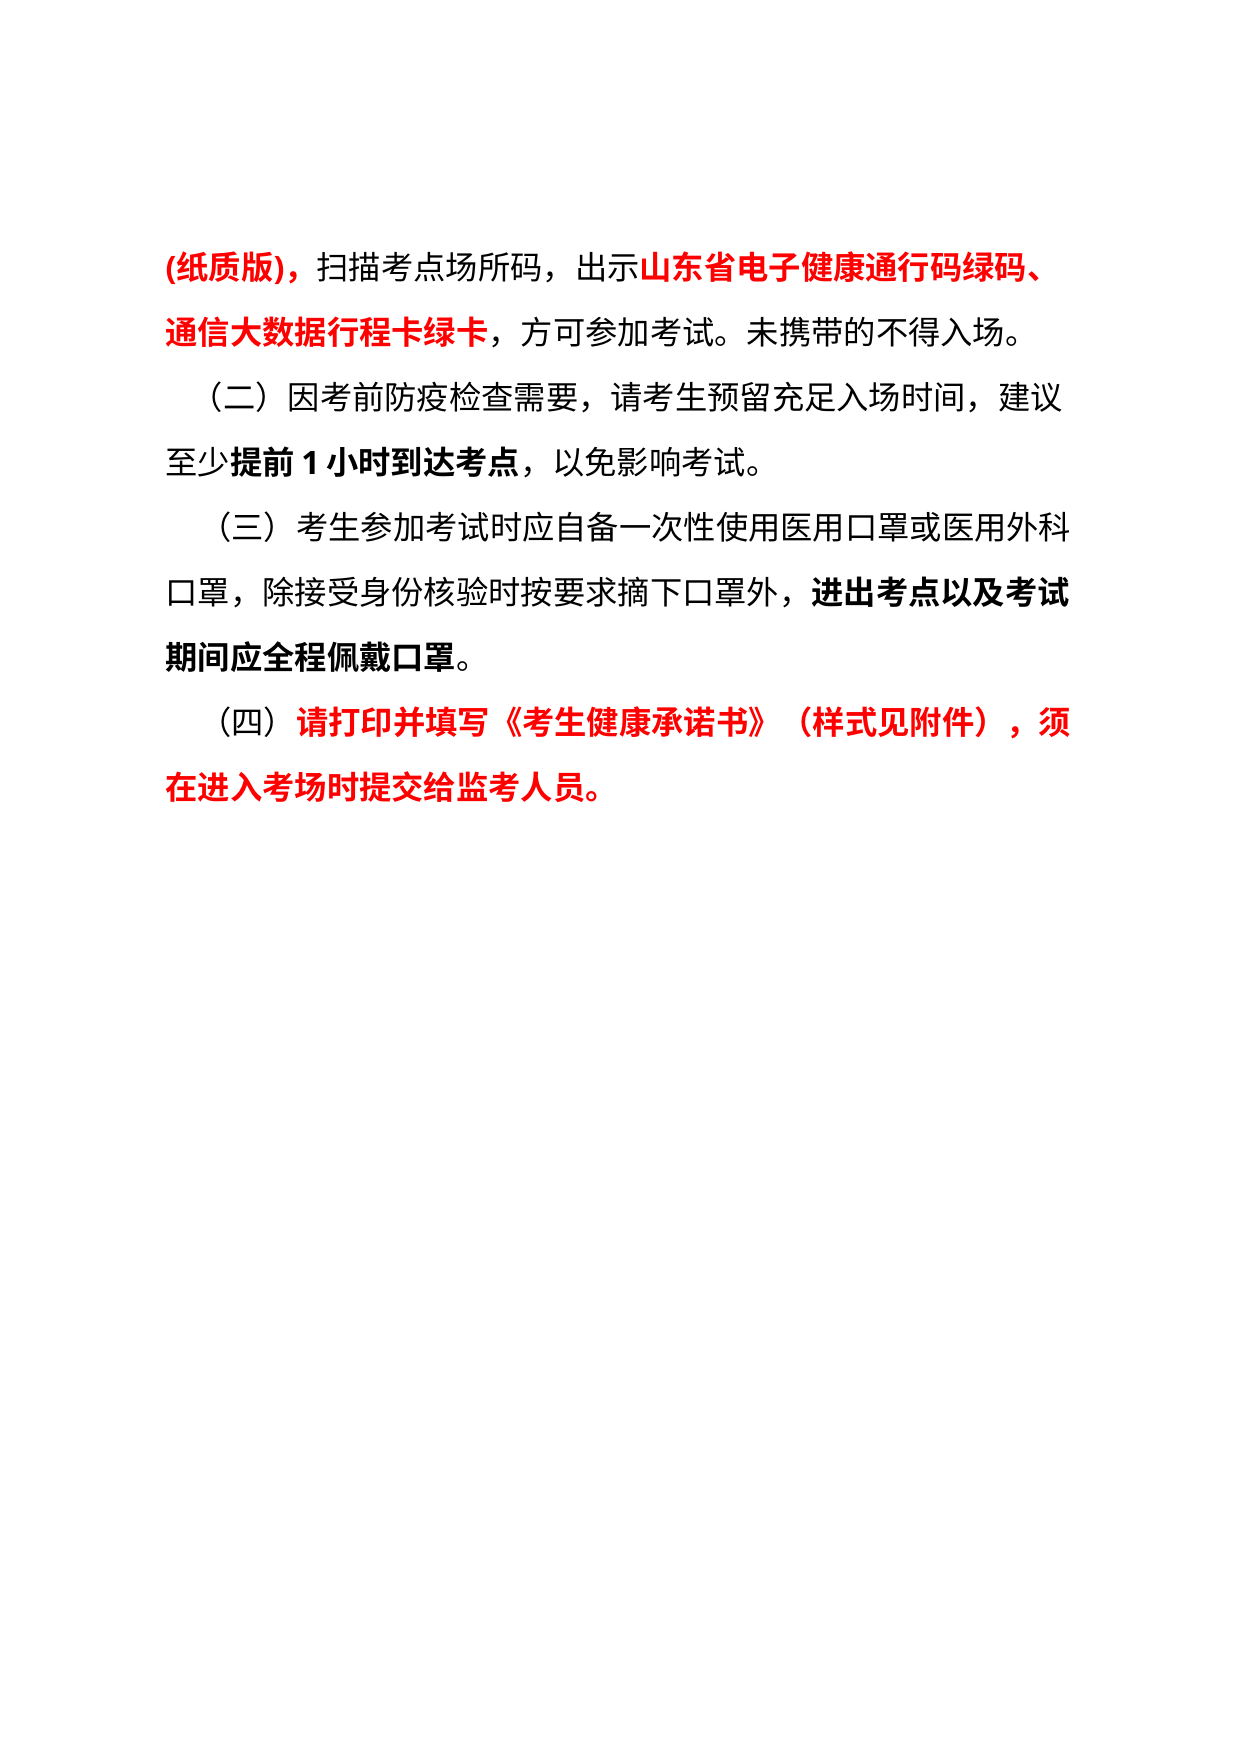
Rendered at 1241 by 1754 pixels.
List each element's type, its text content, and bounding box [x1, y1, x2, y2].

text （二）因考前防疫检查需要，请考生预留充足入场时间，建议至少提前1小时到达考点，以免影响考试。 [165, 363, 1087, 493]
text （三）考生参加考试时应自备一次性使用医用口罩或医用外科口罩，除接受身份核验时按要求摘下口罩外，进出考点以及考试期间应全程佩戴口罩。 [165, 493, 1087, 688]
text （四）请打印并填写《考生健康承诺书》（样式见附件），须在进入考场时提交给监考人员。 [165, 688, 1087, 818]
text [165, 233, 1087, 363]
